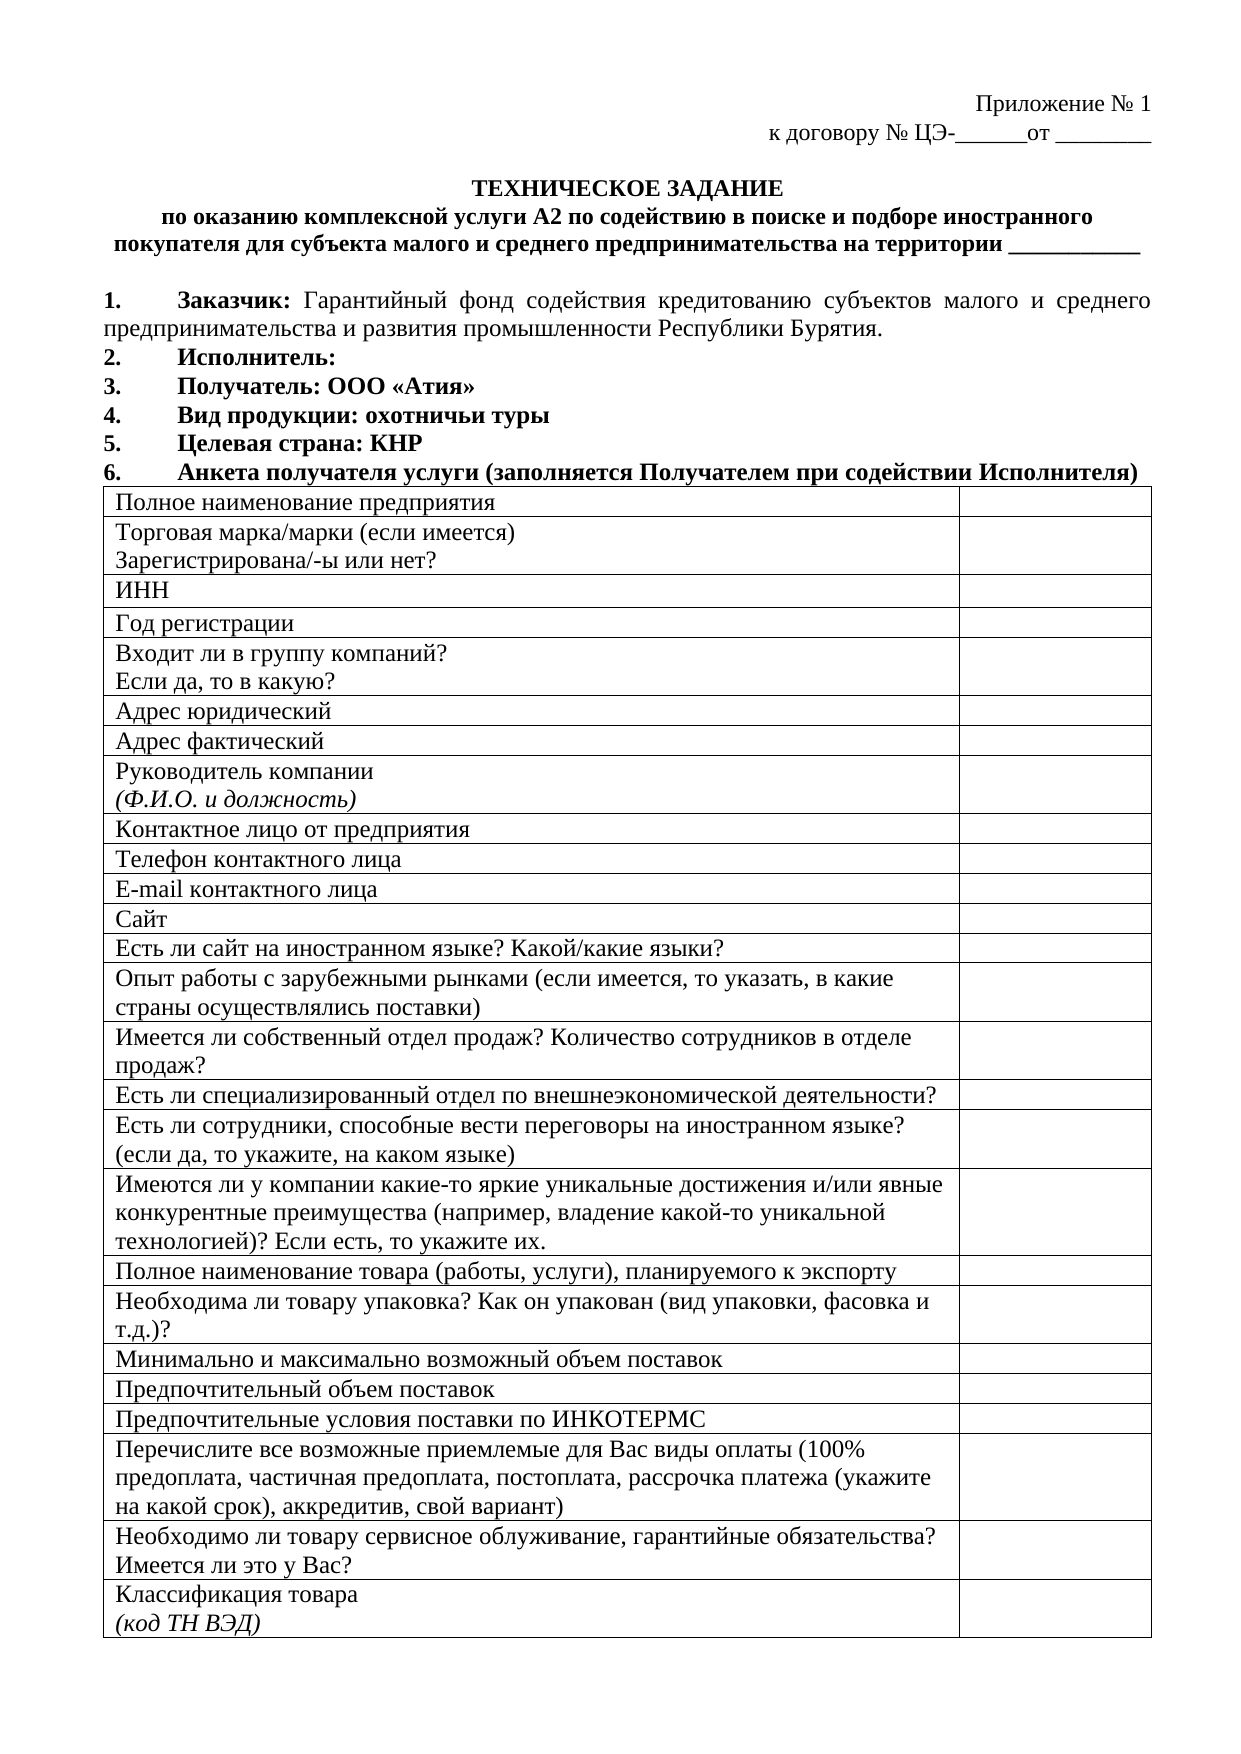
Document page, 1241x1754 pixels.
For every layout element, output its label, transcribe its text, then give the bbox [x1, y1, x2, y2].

list Целевая страна: КНР [103, 428, 1152, 457]
table_cell [960, 756, 1151, 813]
table_cell [960, 1580, 1151, 1637]
table_cell Минимально и максимально возможный объем поставок [104, 1344, 959, 1373]
table_cell Сайт [104, 904, 959, 932]
table_cell [960, 963, 1151, 1021]
table_cell [960, 575, 1151, 607]
table_cell Необходима ли товару упаковка? Как он упакован (вид упаковки, фасовка и т.д.)? [104, 1286, 959, 1343]
list Исполнитель: [103, 342, 1152, 371]
text ТЕХНИЧЕСКОЕ ЗАДАНИЕ [103, 174, 1152, 202]
list Получатель: ООО «Атия» [103, 371, 1152, 400]
table_cell Есть ли специализированный отдел по внешнеэкономической деятельности? [104, 1080, 959, 1109]
table_cell Руководитель компании (Ф.И.О. и должность) [104, 756, 959, 813]
table_cell [960, 904, 1151, 932]
table_cell E-mail контактного лица [104, 874, 959, 903]
table_cell [960, 726, 1151, 755]
table_cell [960, 696, 1151, 725]
list Заказчик: Гарантийный фонд содействия кредитованию субъектов малого и среднего предпринимательства и развития промышленности Республики Бурятия. [103, 285, 1152, 342]
table_header Полное наименование предприятия [104, 487, 959, 516]
table_cell Необходимо ли товару сервисное облуживание, гарантийные обязательства? Имеется ли это у Вас? [104, 1521, 959, 1578]
table_cell Имеется ли собственный отдел продаж? Количество сотрудников в отделе продаж? [104, 1022, 959, 1079]
table_cell Адрес юридический [104, 696, 959, 725]
table_cell Опыт работы с зарубежными рынками (если имеется, то указать, в какие страны осуществлялись поставки) [104, 963, 959, 1021]
text по оказанию комплексной услуги А2 по содействию в поиске и подборе иностранного покупателя для субъекта малого и среднего предпринимательства на территории ___________ [103, 202, 1152, 257]
table_cell Год регистрации [104, 608, 959, 637]
table_cell Имеются ли у компании какие-то яркие уникальные достижения и/или явные конкурентные преимущества (например, владение какой-то уникальной технологией)? Если есть, то укажите их. [104, 1169, 959, 1255]
table_cell Перечислите все возможные приемлемые для Вас виды оплаты (100% предоплата, частичная предоплата, постоплата, рассрочка платежа (укажите на какой срок), аккредитив, свой вариант) [104, 1434, 959, 1520]
table_cell Предпочтительный объем поставок [104, 1374, 959, 1403]
table_cell Есть ли сайт на иностранном языке? Какой/какие языки? [104, 934, 959, 962]
table_cell [960, 1286, 1151, 1343]
table_cell [960, 1110, 1151, 1168]
table_cell [960, 1374, 1151, 1403]
table_cell [960, 844, 1151, 873]
text Приложение № 1 [103, 89, 1152, 117]
table_cell [960, 1434, 1151, 1520]
table_cell [960, 1080, 1151, 1109]
table_cell [960, 1404, 1151, 1433]
table_cell [960, 814, 1151, 843]
table_cell Полное наименование товара (работы, услуги), планируемого к экспорту [104, 1256, 959, 1285]
table_cell ИНН [104, 575, 959, 607]
table_cell [960, 1256, 1151, 1285]
table_cell [960, 1022, 1151, 1079]
list Вид продукции: охотничьи туры [103, 400, 1152, 428]
table_cell [960, 638, 1151, 695]
table_cell [960, 1521, 1151, 1578]
table_header [960, 487, 1151, 516]
table_cell Есть ли сотрудники, способные вести переговоры на иностранном языке? (если да, то укажите, на каком языке) [104, 1110, 959, 1168]
table_cell Торговая марка/марки (если имеется) Зарегистрирована/-ы или нет? [104, 517, 959, 574]
table_cell Контактное лицо от предприятия [104, 814, 959, 843]
table_cell Адрес фактический [104, 726, 959, 755]
table_cell Телефон контактного лица [104, 844, 959, 873]
table_cell [960, 1344, 1151, 1373]
table_cell [960, 608, 1151, 637]
text к договору № ЦЭ-______от ________ [103, 117, 1152, 146]
table_cell Входит ли в группу компаний? Если да, то в какую? [104, 638, 959, 695]
table_cell [960, 934, 1151, 962]
table_cell [960, 1169, 1151, 1255]
table_cell [960, 874, 1151, 903]
table_cell Классификация товара (код ТН ВЭД) [104, 1580, 959, 1637]
table_cell Предпочтительные условия поставки по ИНКОТЕРМС [104, 1404, 959, 1433]
table_cell [960, 517, 1151, 574]
list Анкета получателя услуги (заполняется Получателем при содействии Исполнителя) [103, 457, 1152, 486]
